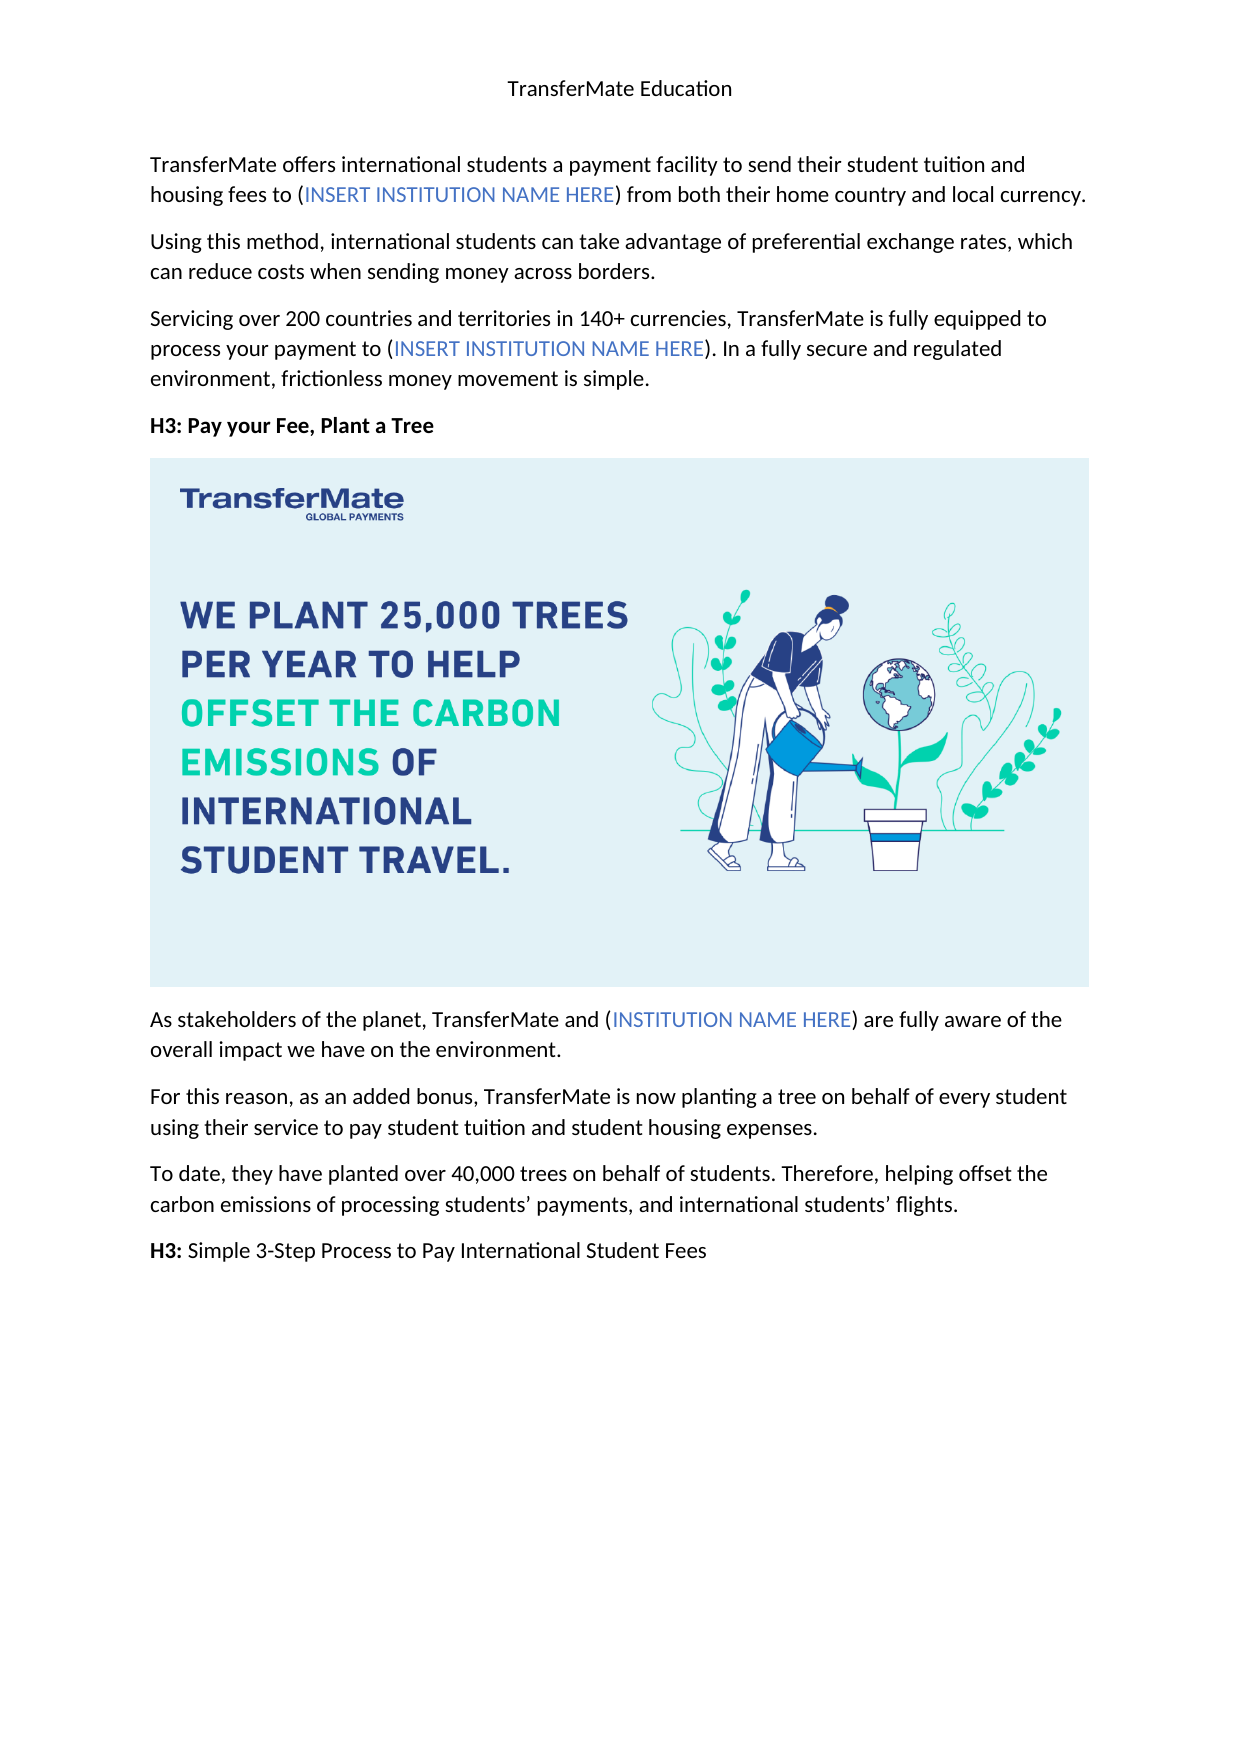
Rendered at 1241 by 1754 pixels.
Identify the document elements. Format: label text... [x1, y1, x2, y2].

text H3: Pay your Fee, Plant a Tree [150, 411, 1090, 439]
picture [150, 458, 1089, 987]
text As stakeholders of the planet, TransferMate and (INSTITUTION NAME HERE) are fully aware of the overall impact we have on the environment. [150, 1005, 1090, 1063]
text H3: Simple 3-Step Process to Pay International Student Fees [150, 1237, 1090, 1264]
text TransferMate offers international students a payment facility to send their student tuition and housing fees to (INSERT INSTITUTION NAME HERE) from both their home country and local currency. [150, 150, 1090, 208]
text Using this method, international students can take advantage of preferential exchange rates, which can reduce costs when sending money across borders. [150, 227, 1090, 285]
text For this reason, as an added bonus, TransferMate is now planting a tree on behalf of every student using their service to pay student tuition and student housing expenses. [150, 1082, 1090, 1141]
text To date, they have planted over 40,000 trees on behalf of students. Therefore, helping offset the carbon emissions of processing students’ payments, and international students’ flights. [150, 1159, 1090, 1218]
text Servicing over 200 countries and territories in 140+ currencies, TransferMate is fully equipped to process your payment to (INSERT INSTITUTION NAME HERE). In a fully secure and regulated environment, frictionless money movement is simple. [150, 304, 1090, 393]
